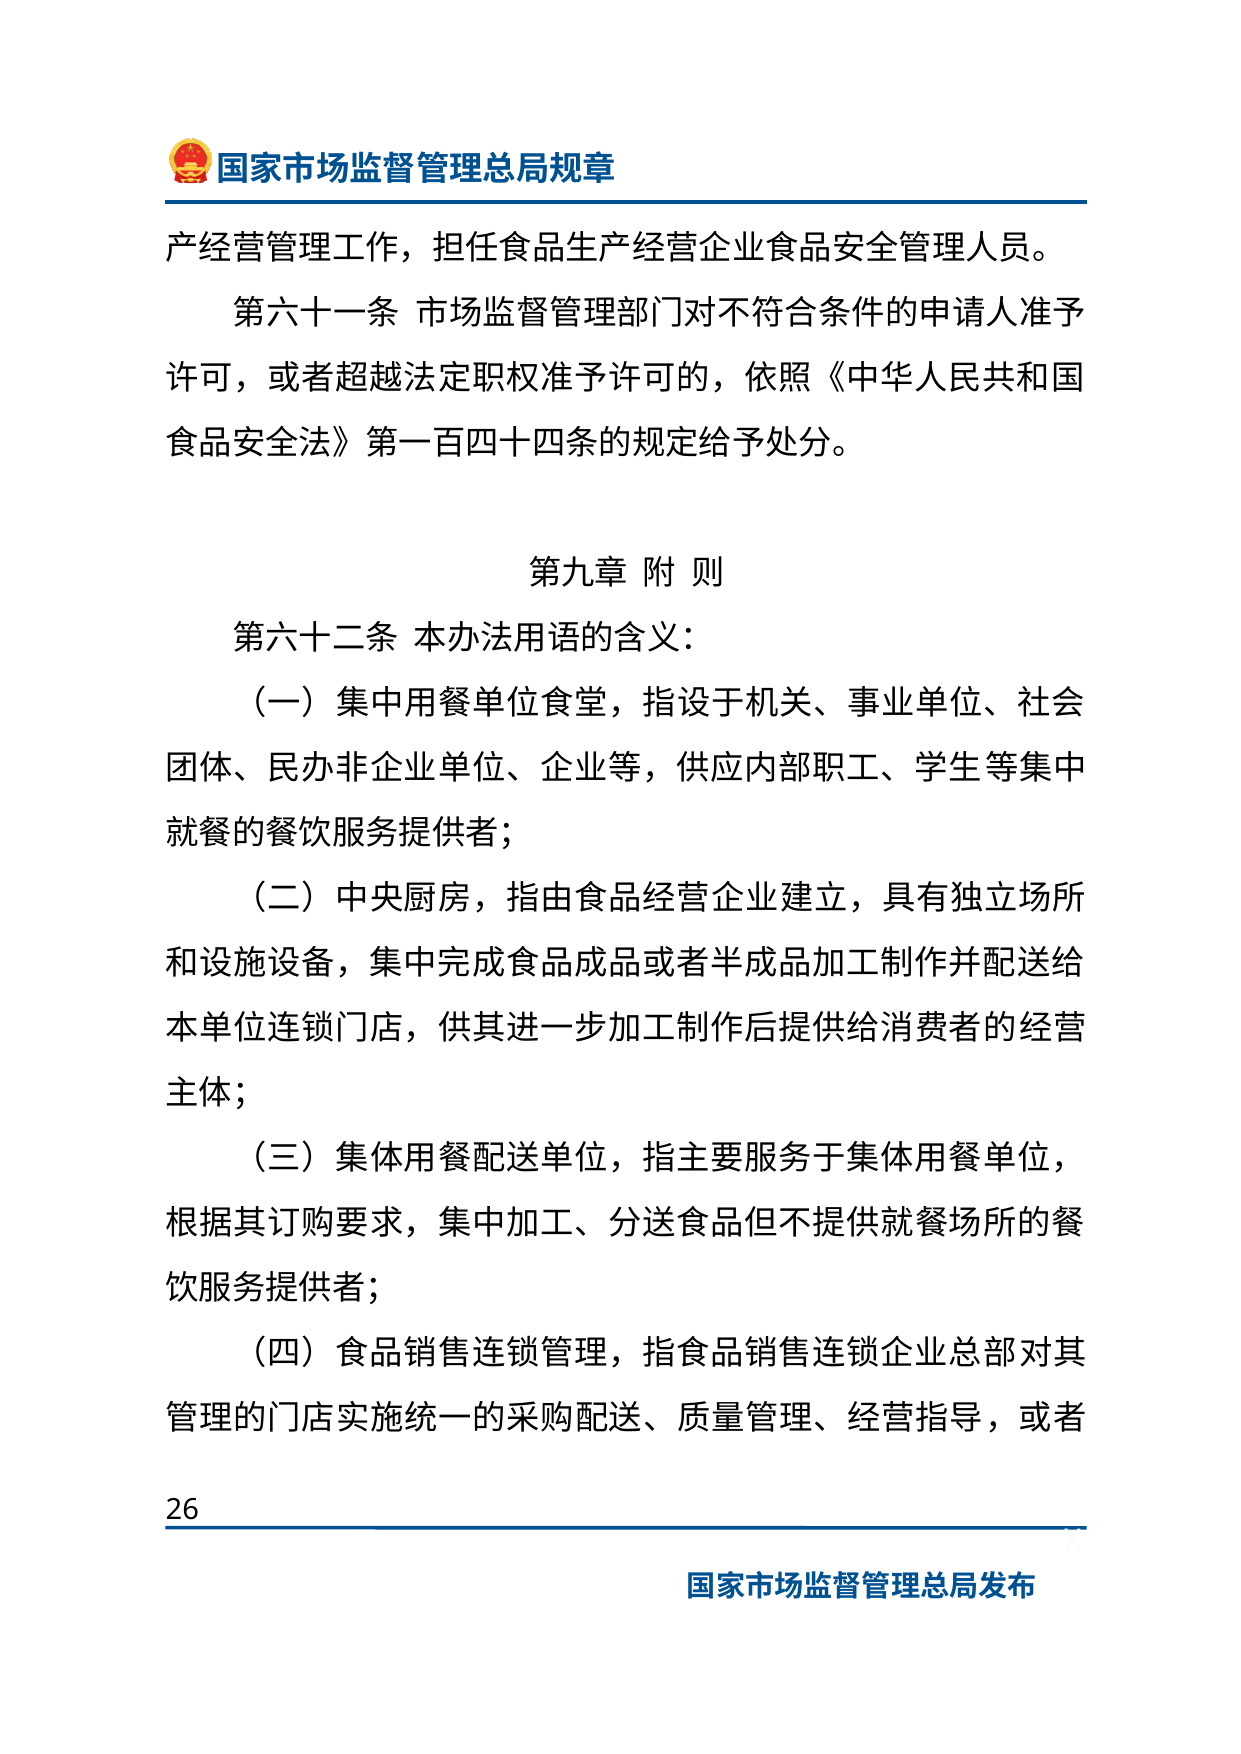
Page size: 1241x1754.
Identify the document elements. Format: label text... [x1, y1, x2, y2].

text （四）食品销售连锁管理，指食品销售连锁企业总部对其管理的门店实施统一的采购配送、质量管理、经营指导，或者品牌管理等规范化管理的活动； [165, 1318, 1087, 1448]
text 第九章 附 则 [165, 538, 1087, 603]
text （三）集体用餐配送单位，指主要服务于集体用餐单位，根据其订购要求，集中加工、分送食品但不提供就餐场所的餐饮服务提供者； [165, 1123, 1087, 1318]
text 第六十一条 市场监督管理部门对不符合条件的申请人准予许可，或者超越法定职权准予许可的，依照《中华人民共和国食品安全法》第一百四十四条的规定给予处分。 [165, 278, 1087, 473]
text 第六十二条 本办法用语的含义： [165, 603, 1087, 668]
text 第六十条 被吊销食品经营许可证的食品经营者及其法定代表人、直接负责的主管人员和其他直接责任人员自处罚决定作出之日起五年内不得申请食品生产经营许可，或者从事食品生产经营管理工作，担任食品生产经营企业食品安全管理人员。 [165, 213, 1087, 278]
text （一）集中用餐单位食堂，指设于机关、事业单位、社会团体、民办非企业单位、企业等，供应内部职工、学生等集中就餐的餐饮服务提供者； [165, 668, 1087, 863]
text （二）中央厨房，指由食品经营企业建立，具有独立场所和设施设备，集中完成食品成品或者半成品加工制作并配送给本单位连锁门店，供其进一步加工制作后提供给消费者的经营主体； [165, 863, 1087, 1123]
picture [165, 136, 216, 187]
